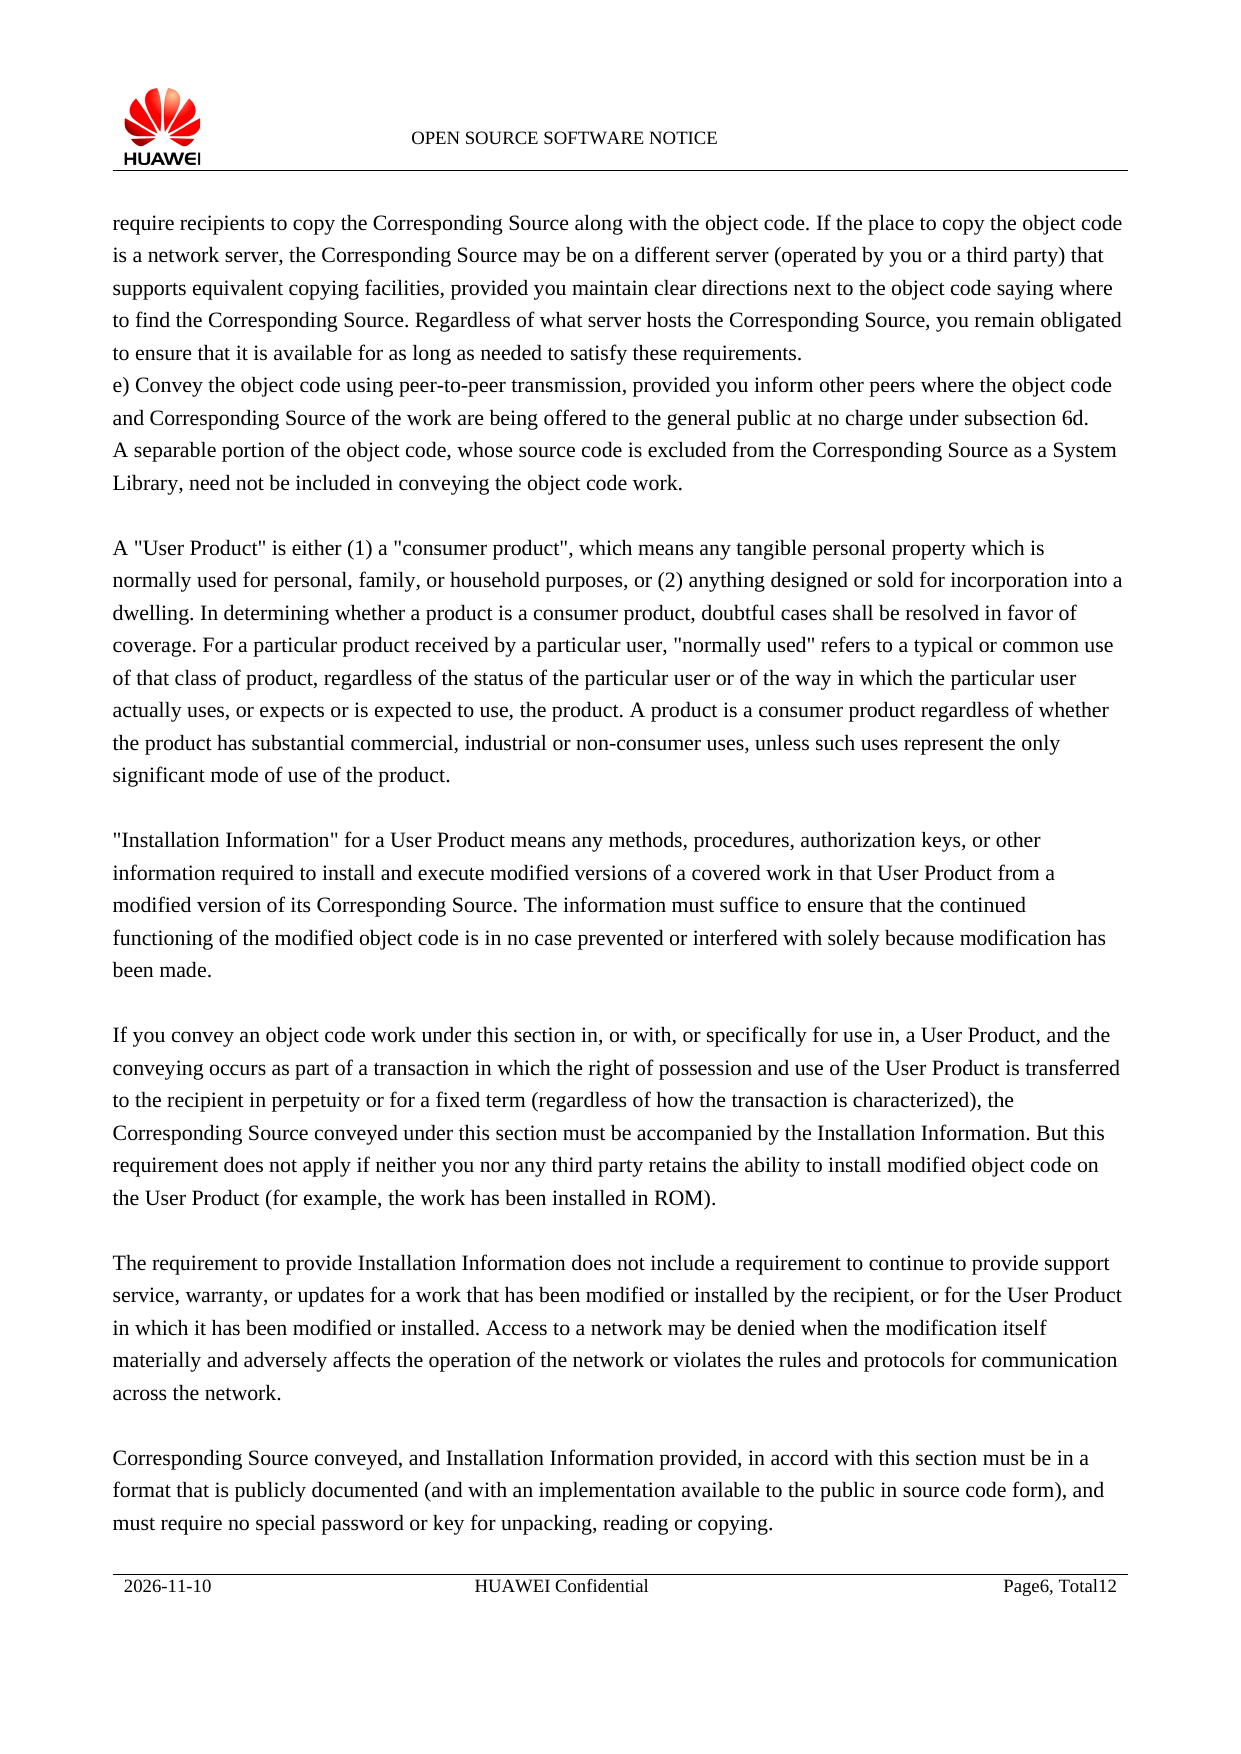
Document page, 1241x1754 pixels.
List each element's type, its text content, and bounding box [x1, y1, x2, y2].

picture [124, 88, 201, 165]
